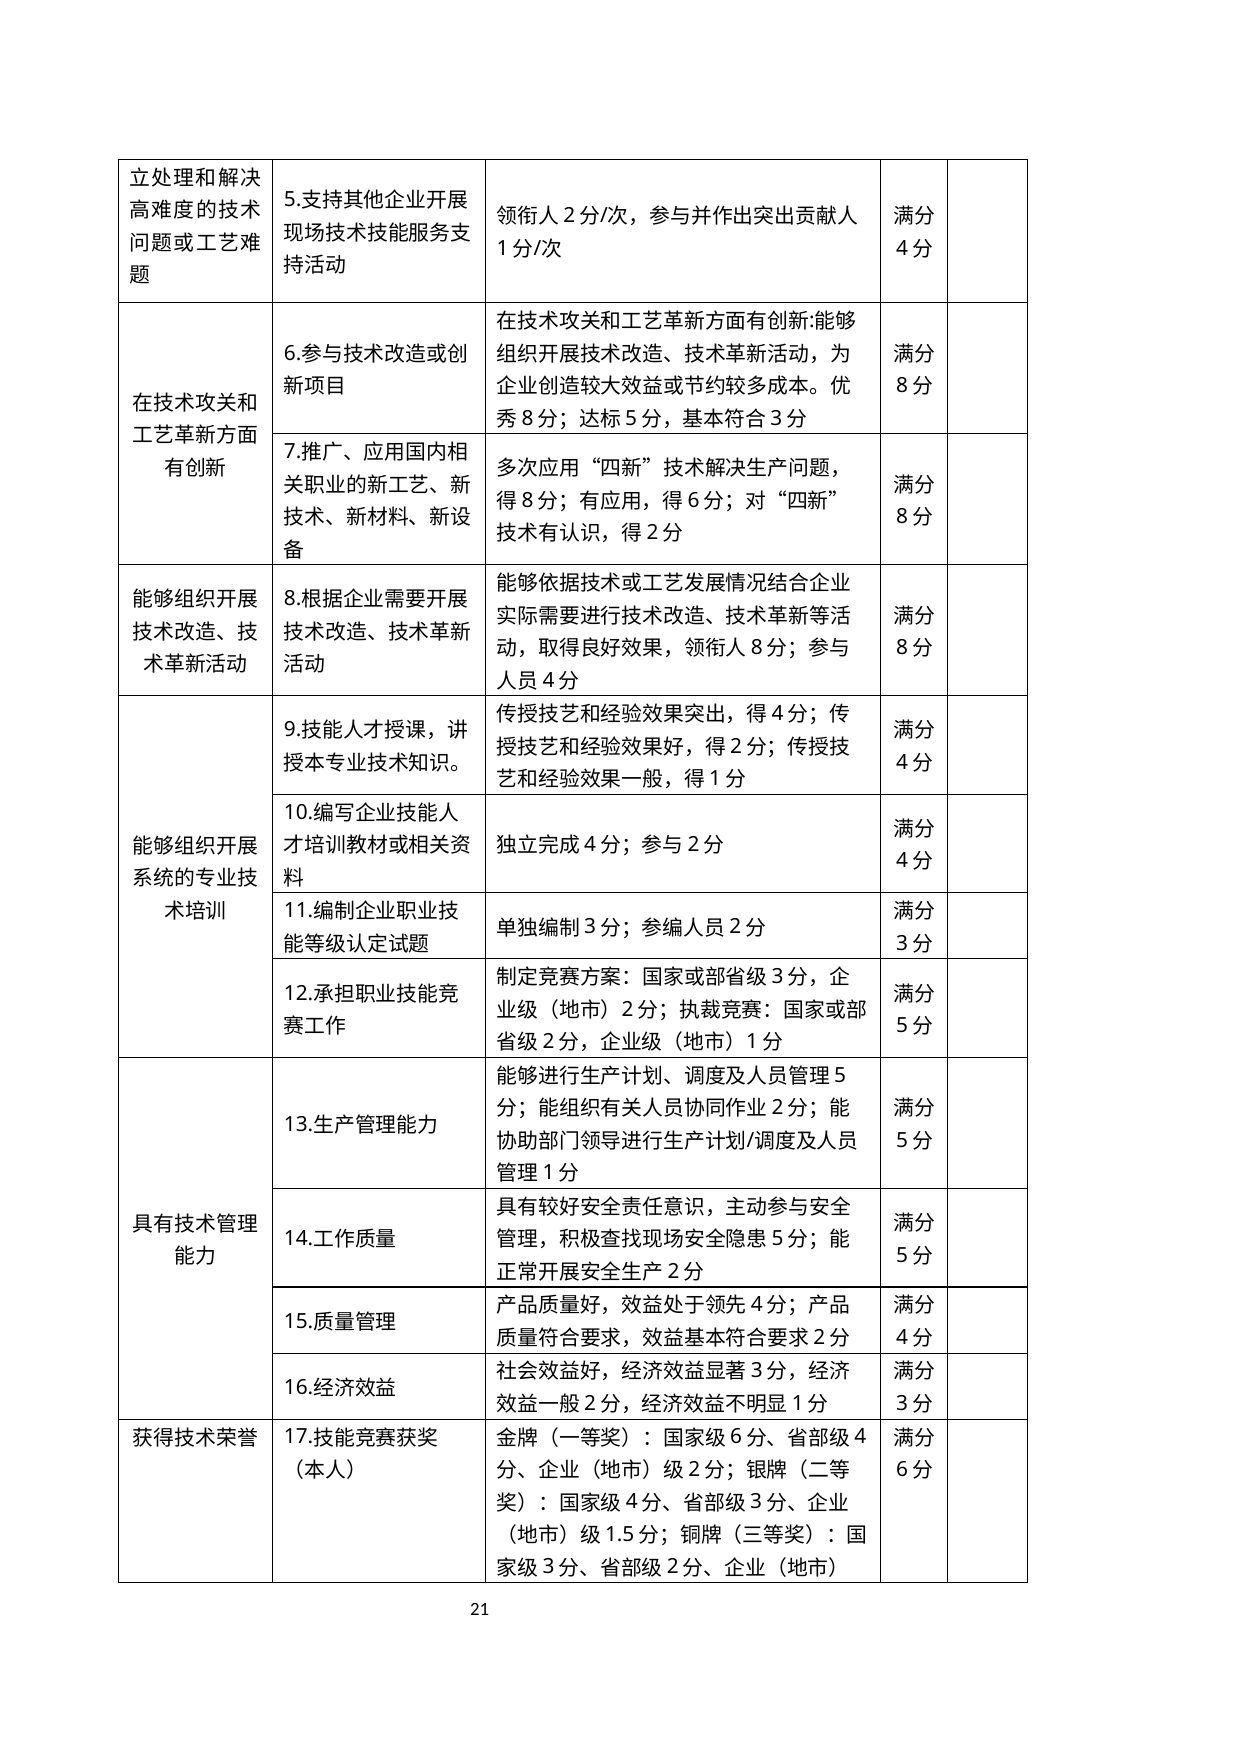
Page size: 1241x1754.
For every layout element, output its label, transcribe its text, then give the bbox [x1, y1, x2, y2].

table_cell 17.技能竞赛获奖（本人） [273, 1420, 485, 1582]
table_cell [948, 1189, 1027, 1286]
table_cell 7.推广、应用国内相关职业的新工艺、新技术、新材料、新设备 [273, 434, 485, 564]
table_cell 满分4分 [881, 795, 947, 892]
table_cell 能够进行生产计划、调度及人员管理5分；能组织有关人员协同作业2分；能协助部门领导进行生产计划/调度及人员管理1分 [486, 1058, 880, 1188]
table_cell 10.编写企业技能人才培训教材或相关资料 [273, 795, 485, 892]
table_cell 13.生产管理能力 [273, 1058, 485, 1188]
table_cell [948, 1058, 1027, 1188]
table_cell [948, 696, 1027, 794]
table_cell 满分4分 [881, 696, 947, 794]
table_cell 满分5分 [881, 1058, 947, 1188]
table_cell [948, 795, 1027, 892]
table_cell [948, 1354, 1027, 1418]
table_cell 5.支持其他企业开展现场技术技能服务支持活动 [273, 160, 485, 302]
table_cell 能够依据技术或工艺发展情况结合企业实际需要进行技术改造、技术革新等活动，取得良好效果，领衔人8分；参与人员4分 [486, 565, 880, 695]
table_cell 制定竞赛方案：国家或部省级3分，企业级（地市）2分；执裁竞赛：国家或部省级2分，企业级（地市）1分 [486, 959, 880, 1057]
table_cell 满分6分 [881, 1420, 947, 1582]
table_cell 产品质量好，效益处于领先4分；产品质量符合要求，效益基本符合要求2分 [486, 1288, 880, 1352]
table_cell 具有较好安全责任意识，主动参与安全管理，积极查找现场安全隐患5分；能正常开展安全生产2分 [486, 1189, 880, 1286]
table_cell 9.技能人才授课，讲授本专业技术知识。 [273, 696, 485, 794]
table_cell 独立完成4分；参与2分 [486, 795, 880, 892]
table_cell 满分3分 [881, 1354, 947, 1418]
table_cell 社会效益好，经济效益显著3分，经济效益一般2分，经济效益不明显1分 [486, 1354, 880, 1418]
table_cell 传授技艺和经验效果突出，得4分；传授技艺和经验效果好，得2分；传授技艺和经验效果一般，得1分 [486, 696, 880, 794]
table_cell 能够组织开展技术改造、技术革新活动 [119, 565, 272, 695]
table_cell [948, 565, 1027, 695]
table_cell 满分3分 [881, 893, 947, 958]
table_cell 能够组织开展系统的专业技术培训 [119, 696, 272, 1057]
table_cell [119, 160, 272, 302]
table_cell 12.承担职业技能竞赛工作 [273, 959, 485, 1057]
table_cell 满分4分 [881, 1288, 947, 1352]
table_cell [948, 893, 1027, 958]
table_cell [948, 160, 1027, 302]
table_cell 满分5分 [881, 959, 947, 1057]
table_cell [486, 1420, 880, 1582]
table_cell 具有技术管理能力 [119, 1058, 272, 1418]
table_cell [948, 434, 1027, 564]
table_cell 8.根据企业需要开展技术改造、技术革新活动 [273, 565, 485, 695]
table_cell 在技术攻关和工艺革新方面有创新 [119, 303, 272, 564]
table_cell 单独编制3分；参编人员2分 [486, 893, 880, 958]
table_cell 在技术攻关和工艺革新方面有创新:能够组织开展技术改造、技术革新活动，为企业创造较大效益或节约较多成本。优秀8分；达标5分，基本符合3分 [486, 303, 880, 433]
table_cell 16.经济效益 [273, 1354, 485, 1418]
table_cell 6.参与技术改造或创新项目 [273, 303, 485, 433]
table_cell 满分8分 [881, 565, 947, 695]
table_cell 多次应用“四新”技术解决生产问题，得8分；有应用，得6分；对“四新”技术有认识，得2分 [486, 434, 880, 564]
table_cell 满分4分 [881, 160, 947, 302]
table_cell [948, 959, 1027, 1057]
table_cell 满分8分 [881, 303, 947, 433]
table_cell 获得技术荣誉 [119, 1420, 272, 1582]
table_cell 14.工作质量 [273, 1189, 485, 1286]
table_cell 领衔人2分/次，参与并作出突出贡献人1分/次 [486, 160, 880, 302]
table_cell [948, 1420, 1027, 1582]
table_cell 满分5分 [881, 1189, 947, 1286]
table_cell [948, 303, 1027, 433]
table_cell 15.质量管理 [273, 1288, 485, 1352]
table_cell 满分8分 [881, 434, 947, 564]
table_cell [948, 1288, 1027, 1352]
table_cell 11.编制企业职业技能等级认定试题 [273, 893, 485, 958]
